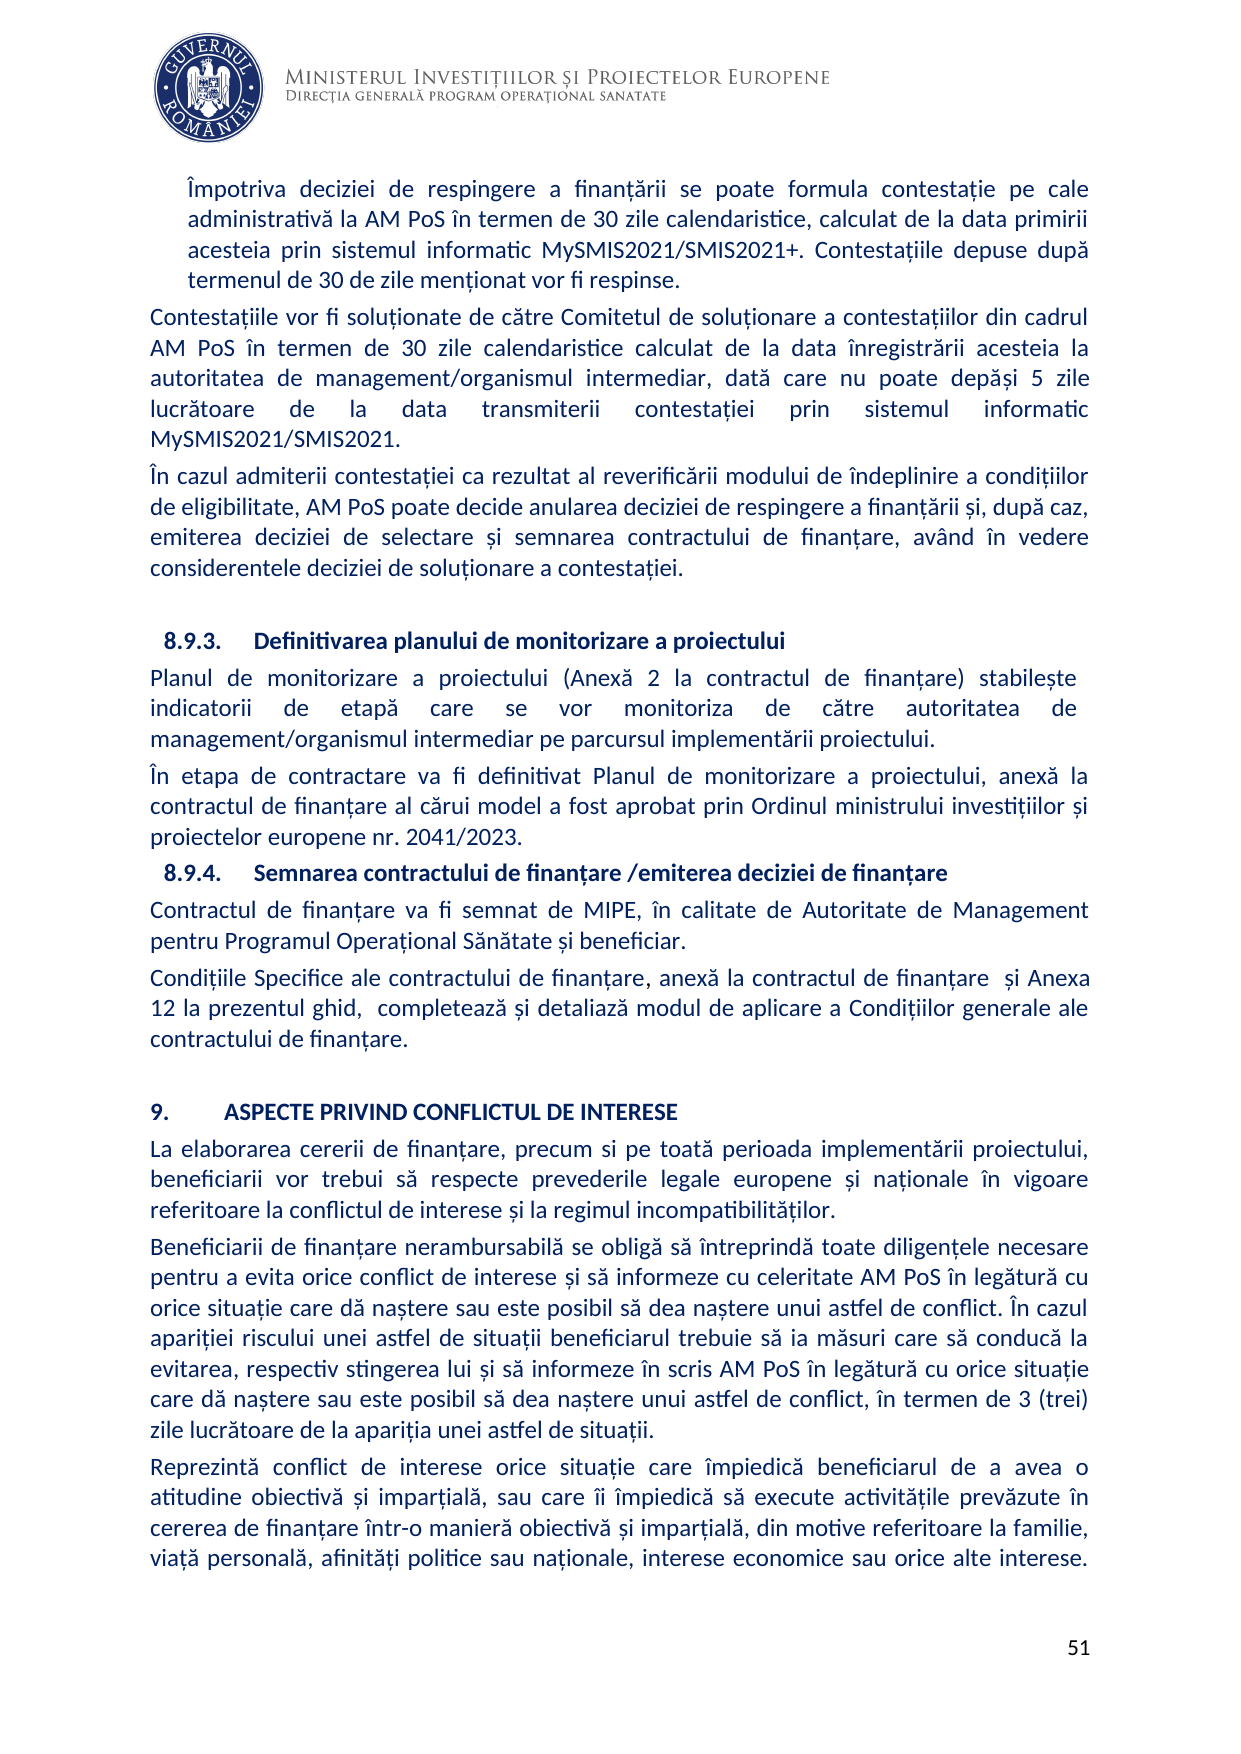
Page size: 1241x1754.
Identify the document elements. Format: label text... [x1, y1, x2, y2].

list ASPECTE PRIVIND CONFLICTUL DE INTERESE [150, 1096, 1090, 1127]
text La elaborarea cererii de finanțare, precum si pe toată perioada implementării proiectului, beneficiarii vor trebui să respecte prevederile legale europene și naționale în vigoare referitoare la conflictul de interese şi la regimul incompatibilităților. [150, 1133, 1090, 1224]
text Planul de monitorizare a proiectului (Anexă 2 la contractul de finanțare) stabilește indicatorii de etapă care se vor monitoriza de către autoritatea de management/organismul intermediar pe parcursul implementării proiectului. [150, 662, 1078, 753]
text Condițiile Specifice ale contractului de finanțare, anexă la contractul de finanțare și Anexa 12 la prezentul ghid, completează și detaliază modul de aplicare a Condițiilor generale ale contractului de finanțare. [150, 962, 1090, 1053]
text Beneficiarii de finanțare nerambursabilă se obligă să întreprindă toate diligențele necesare pentru a evita orice conflict de interese şi să informeze cu celeritate AM PoS în legătură cu orice situație care dă naștere sau este posibil să dea naștere unui astfel de conflict. În cazul apariției riscului unei astfel de situații beneficiarul trebuie să ia măsuri care să conducă la evitarea, respectiv stingerea lui şi să informeze în scris AM PoS în legătură cu orice situație care dă naștere sau este posibil să dea naștere unui astfel de conflict, în termen de 3 (trei) zile lucrătoare de la apariția unei astfel de situații. [150, 1231, 1090, 1444]
list Definitivarea planului de monitorizare a proiectului [164, 625, 1090, 656]
list Semnarea contractului de finanțare /emiterea deciziei de finanțare [164, 858, 1090, 888]
picture [150, 29, 854, 145]
text În cazul admiterii contestației ca rezultat al reverificării modului de îndeplinire a condițiilor de eligibilitate, AM PoS poate decide anularea deciziei de respingere a finanțării și, după caz, emiterea deciziei de selectare și semnarea contractului de finanțare, având în vedere considerentele deciziei de soluționare a contestației. [150, 460, 1090, 582]
text În etapa de contractare va fi definitivat Planul de monitorizare a proiectului, anexă la contractul de finanțare al cărui model a fost aprobat prin Ordinul ministrului investițiilor și proiectelor europene nr. 2041/2023. [150, 760, 1090, 851]
text Contestațiile vor fi soluționate de către Comitetul de soluționare a contestațiilor din cadrul AM PoS în termen de 30 zile calendaristice calculat de la data înregistrării acesteia la autoritatea de management/organismul intermediar, dată care nu poate depăşi 5 zile lucrătoare de la data transmiterii contestației prin sistemul informatic MySMIS2021/SMIS2021. [150, 301, 1090, 454]
text Contractul de finanțare va fi semnat de MIPE, în calitate de Autoritate de Management pentru Programul Operațional Sănătate și beneficiar. [150, 894, 1090, 955]
